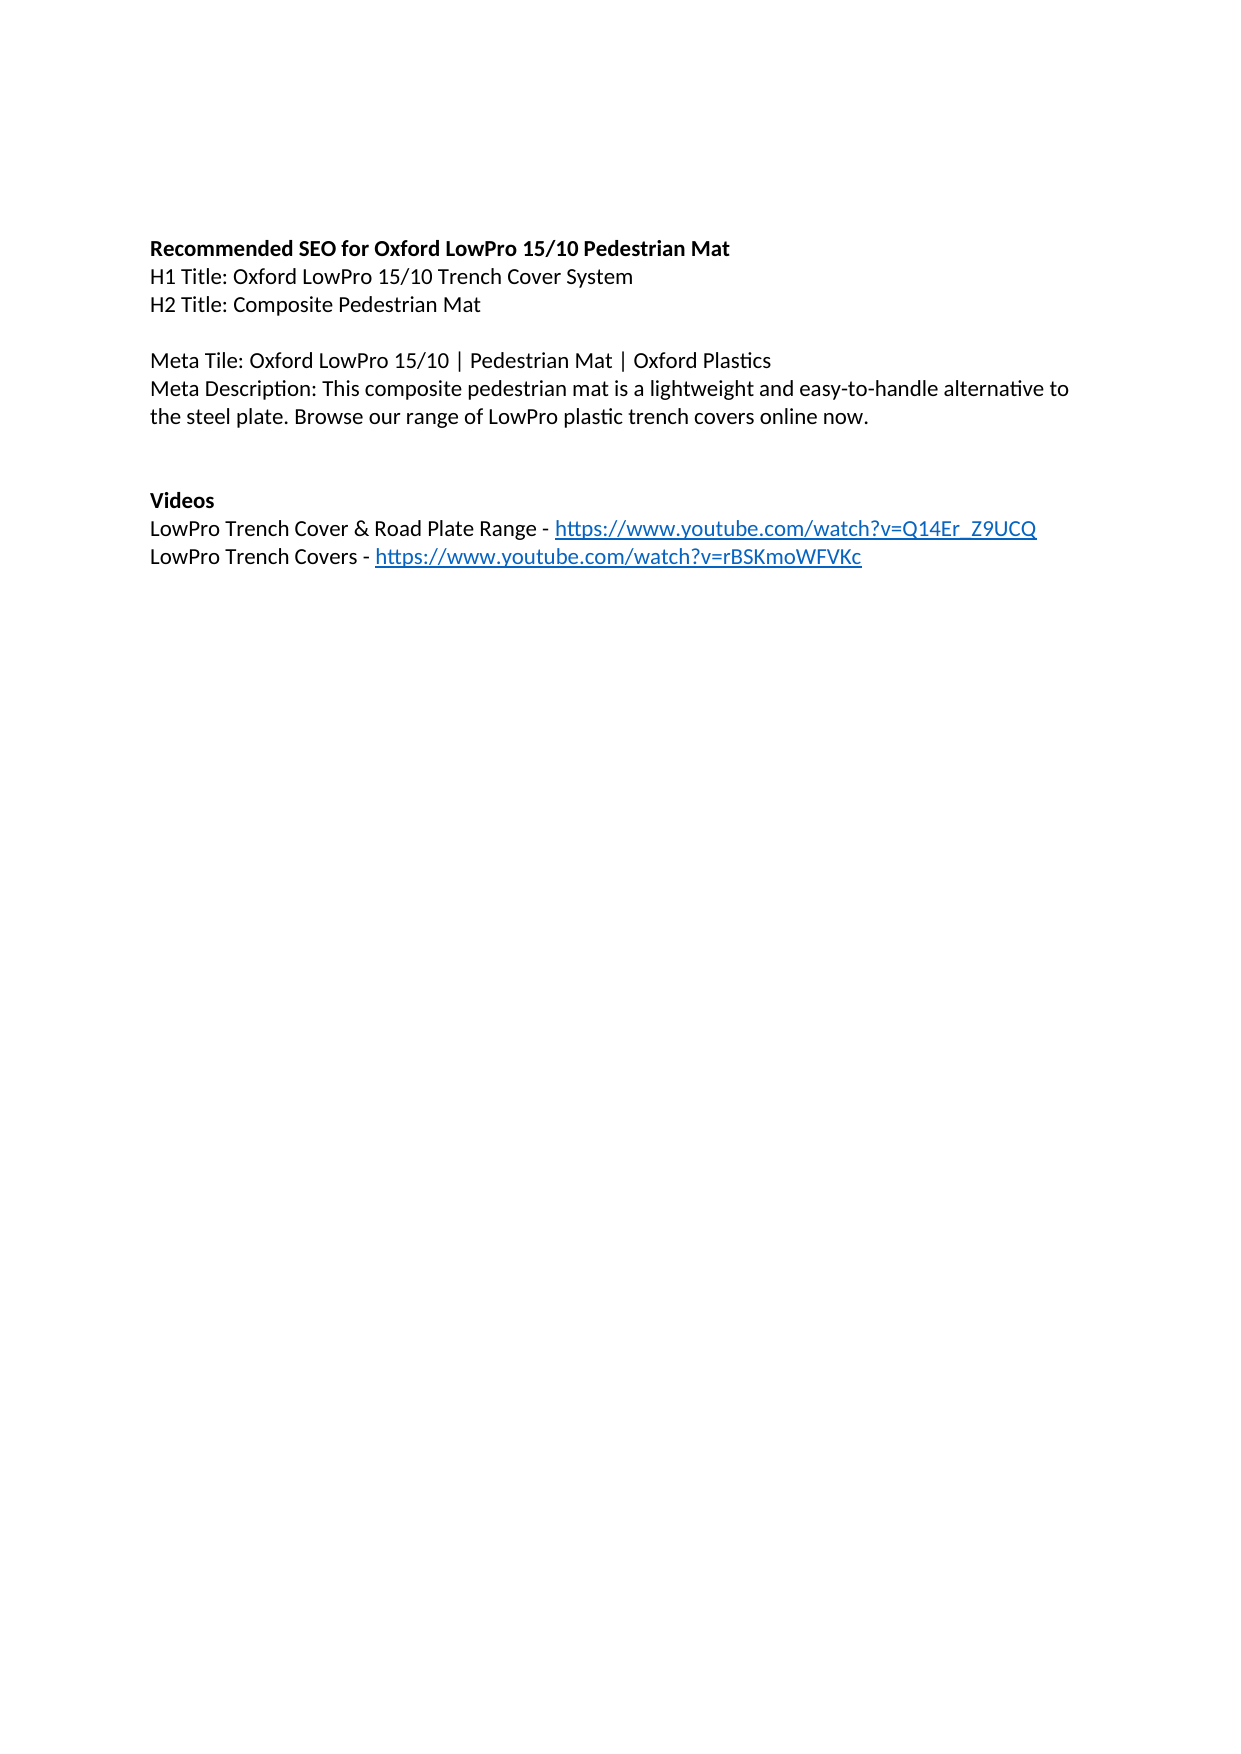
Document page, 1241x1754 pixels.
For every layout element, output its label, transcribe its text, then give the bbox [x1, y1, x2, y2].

text LowPro Trench Cover & Road Plate Range - https://www.youtube.com/watch?v=Q14Er_Z9UCQ [150, 514, 1090, 542]
text Meta Tile: Oxford LowPro 15/10 | Pedestrian Mat | Oxford Plastics [150, 346, 1090, 374]
text H2 Title: Composite Pedestrian Mat [150, 290, 1090, 318]
text Meta Description: This composite pedestrian mat is a lightweight and easy-to-handle alternative to the steel plate. Browse our range of LowPro plastic trench covers online now. [150, 374, 1090, 430]
text Videos [150, 486, 1090, 514]
text Recommended SEO for Oxford LowPro 15/10 Pedestrian Mat [150, 234, 1090, 262]
text H1 Title: Oxford LowPro 15/10 Trench Cover System [150, 262, 1090, 290]
text LowPro Trench Covers - https://www.youtube.com/watch?v=rBSKmoWFVKc [150, 542, 1090, 570]
